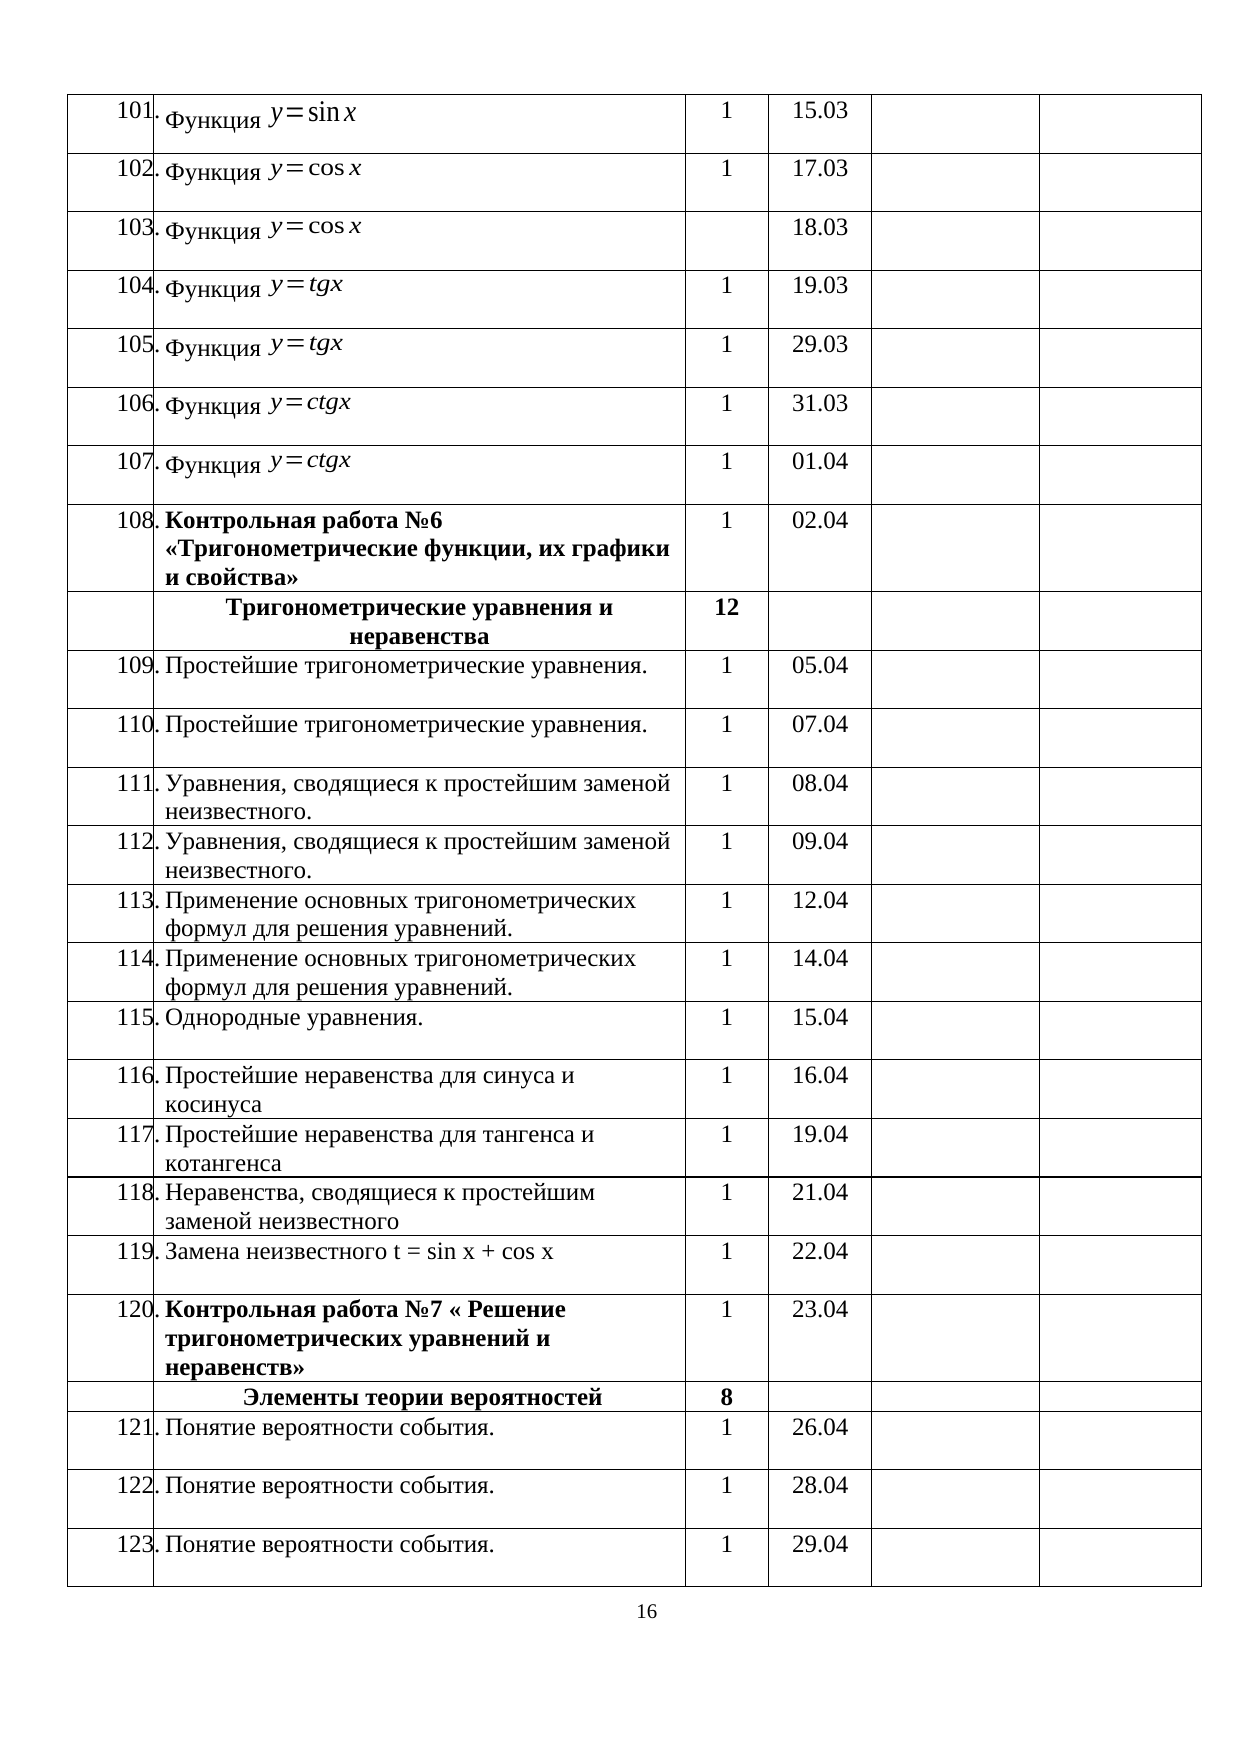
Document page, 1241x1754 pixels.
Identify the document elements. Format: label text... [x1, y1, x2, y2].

table_cell [68, 505, 153, 591]
table_cell 8 [686, 1382, 768, 1411]
table_cell 29.04 [769, 1529, 871, 1586]
table_cell Функция [154, 388, 685, 445]
table_cell [68, 1382, 153, 1411]
table_cell [68, 1236, 153, 1293]
table_cell 18.03 [769, 212, 871, 269]
table_cell [872, 1060, 1039, 1118]
table_cell Уравнения, сводящиеся к простейшим заменой неизвестного. [154, 826, 685, 884]
table_cell [872, 154, 1039, 211]
table_cell 1 [686, 329, 768, 387]
table_cell 31.03 [769, 388, 871, 445]
table_cell Применение основных тригонометрических формул для решения уравнений. [154, 943, 685, 1001]
table_cell [872, 885, 1039, 942]
table_cell [68, 943, 153, 1001]
table_cell [68, 651, 153, 708]
table_cell [872, 826, 1039, 884]
table_cell [1040, 1236, 1201, 1293]
table_cell [1040, 329, 1201, 387]
table_cell 22.04 [769, 1236, 871, 1293]
table_cell [872, 943, 1039, 1001]
table_cell Тригонометрические уравнения и неравенства [154, 592, 685, 649]
table_cell [1040, 1002, 1201, 1059]
table_cell 17.03 [769, 154, 871, 211]
table_cell [68, 271, 153, 328]
table_cell [872, 592, 1039, 649]
table_cell 05.04 [769, 651, 871, 708]
table_cell [68, 1295, 153, 1381]
table_cell [1040, 1382, 1201, 1411]
table_cell 1 [686, 768, 768, 825]
table_cell Применение основных тригонометрических формул для решения уравнений. [154, 885, 685, 942]
table_cell [872, 1002, 1039, 1059]
table_cell [68, 1060, 153, 1118]
table_cell [1040, 1119, 1201, 1176]
table_cell 1 [686, 1178, 768, 1235]
table_cell 19.04 [769, 1119, 871, 1176]
table_cell [1040, 885, 1201, 942]
table_cell 19.03 [769, 271, 871, 328]
table_cell [872, 1119, 1039, 1176]
table_cell 1 [686, 1236, 768, 1293]
table_cell [872, 329, 1039, 387]
table_cell [1040, 1470, 1201, 1528]
table_cell Замена неизвестного t = sin x + cos x [154, 1236, 685, 1293]
table_cell [68, 446, 153, 504]
table_cell [872, 768, 1039, 825]
table_cell 1 [686, 154, 768, 211]
table_cell [1040, 1529, 1201, 1586]
table_cell 1 [686, 826, 768, 884]
table_cell [1040, 1060, 1201, 1118]
table_cell [686, 212, 768, 269]
table_cell Уравнения, сводящиеся к простейшим заменой неизвестного. [154, 768, 685, 825]
table_cell Функция [154, 329, 685, 387]
table_cell [1040, 1178, 1201, 1235]
table_cell 1 [686, 709, 768, 767]
table_cell [1040, 388, 1201, 445]
table_cell [872, 651, 1039, 708]
table_cell [872, 505, 1039, 591]
table_cell [1040, 271, 1201, 328]
table_cell [872, 271, 1039, 328]
table_cell 26.04 [769, 1412, 871, 1469]
table_cell 1 [686, 943, 768, 1001]
table_cell 1 [686, 505, 768, 591]
table_cell 08.04 [769, 768, 871, 825]
table_cell 1 [686, 1119, 768, 1176]
table_cell [68, 1178, 153, 1235]
table_cell [1040, 1295, 1201, 1381]
table_cell Понятие вероятности события. [154, 1470, 685, 1528]
table_cell [68, 212, 153, 269]
table_cell [68, 329, 153, 387]
table_cell [872, 212, 1039, 269]
table_cell 21.04 [769, 1178, 871, 1235]
table_cell 1 [686, 1470, 768, 1528]
table_cell 1 [686, 885, 768, 942]
table_cell [68, 826, 153, 884]
table_cell 1 [686, 388, 768, 445]
table_cell Функция [154, 212, 685, 269]
table_cell [1040, 505, 1201, 591]
table_cell [1040, 651, 1201, 708]
table_cell 1 [686, 95, 768, 152]
table_cell [872, 1412, 1039, 1469]
table_cell [68, 95, 153, 152]
table_cell [1040, 446, 1201, 504]
table_cell [1040, 1412, 1201, 1469]
table_cell Простейшие тригонометрические уравнения. [154, 651, 685, 708]
table_cell 12.04 [769, 885, 871, 942]
table_cell Функция [154, 446, 685, 504]
table_cell Понятие вероятности события. [154, 1529, 685, 1586]
table_cell 29.03 [769, 329, 871, 387]
table_cell 1 [686, 1412, 768, 1469]
table_cell 12 [686, 592, 768, 649]
table_cell Функция [154, 154, 685, 211]
table_cell Понятие вероятности события. [154, 1412, 685, 1469]
table_cell 1 [686, 1002, 768, 1059]
table_cell [1040, 212, 1201, 269]
table_cell [872, 1470, 1039, 1528]
table_cell Простейшие неравенства для синуса и косинуса [154, 1060, 685, 1118]
table_cell [1040, 154, 1201, 211]
table_cell [872, 1236, 1039, 1293]
table_cell [68, 1002, 153, 1059]
table_cell [68, 1412, 153, 1469]
table_cell Простейшие тригонометрические уравнения. [154, 709, 685, 767]
table_cell Неравенства, сводящиеся к простейшим заменой неизвестного [154, 1178, 685, 1235]
table_cell 02.04 [769, 505, 871, 591]
table_cell [872, 1382, 1039, 1411]
table_cell 07.04 [769, 709, 871, 767]
table_cell [68, 768, 153, 825]
table_cell 1 [686, 1295, 768, 1381]
table_cell 28.04 [769, 1470, 871, 1528]
table_cell Функция [154, 95, 685, 152]
table_cell 1 [686, 1529, 768, 1586]
table_cell Однородные уравнения. [154, 1002, 685, 1059]
table_cell [68, 709, 153, 767]
table_cell [872, 1178, 1039, 1235]
table_cell 15.03 [769, 95, 871, 152]
table_cell 16.04 [769, 1060, 871, 1118]
table_cell [769, 1382, 871, 1411]
table_cell 1 [686, 651, 768, 708]
table_cell [872, 388, 1039, 445]
table_cell [1040, 826, 1201, 884]
table_cell [769, 592, 871, 649]
table_cell 01.04 [769, 446, 871, 504]
table_cell 1 [686, 446, 768, 504]
table_cell [68, 154, 153, 211]
table_cell Простейшие неравенства для тангенса и котангенса [154, 1119, 685, 1176]
table_cell [1040, 768, 1201, 825]
table_cell Контрольная работа №7 « Решение тригонометрических уравнений и неравенств» [154, 1295, 685, 1381]
table_cell [1040, 592, 1201, 649]
table_cell [68, 885, 153, 942]
table_cell [1040, 943, 1201, 1001]
table_cell [872, 1295, 1039, 1381]
table_cell [1040, 95, 1201, 152]
table_cell [1040, 709, 1201, 767]
table_cell [872, 1529, 1039, 1586]
table_cell [872, 446, 1039, 504]
table_cell 1 [686, 271, 768, 328]
table_cell 15.04 [769, 1002, 871, 1059]
table_cell Функция [154, 271, 685, 328]
table_cell 14.04 [769, 943, 871, 1001]
table_cell 23.04 [769, 1295, 871, 1381]
table_cell 1 [686, 1060, 768, 1118]
table_cell [872, 95, 1039, 152]
table_cell [68, 1529, 153, 1586]
table_cell [68, 388, 153, 445]
table_cell [68, 1119, 153, 1176]
table_cell [872, 709, 1039, 767]
table_cell [68, 1470, 153, 1528]
table_cell Контрольная работа №6 «Тригонометрические функции, их графики и свойства» [154, 505, 685, 591]
table_cell 09.04 [769, 826, 871, 884]
table_cell Элементы теории вероятностей [154, 1382, 685, 1411]
table_cell [68, 592, 153, 649]
